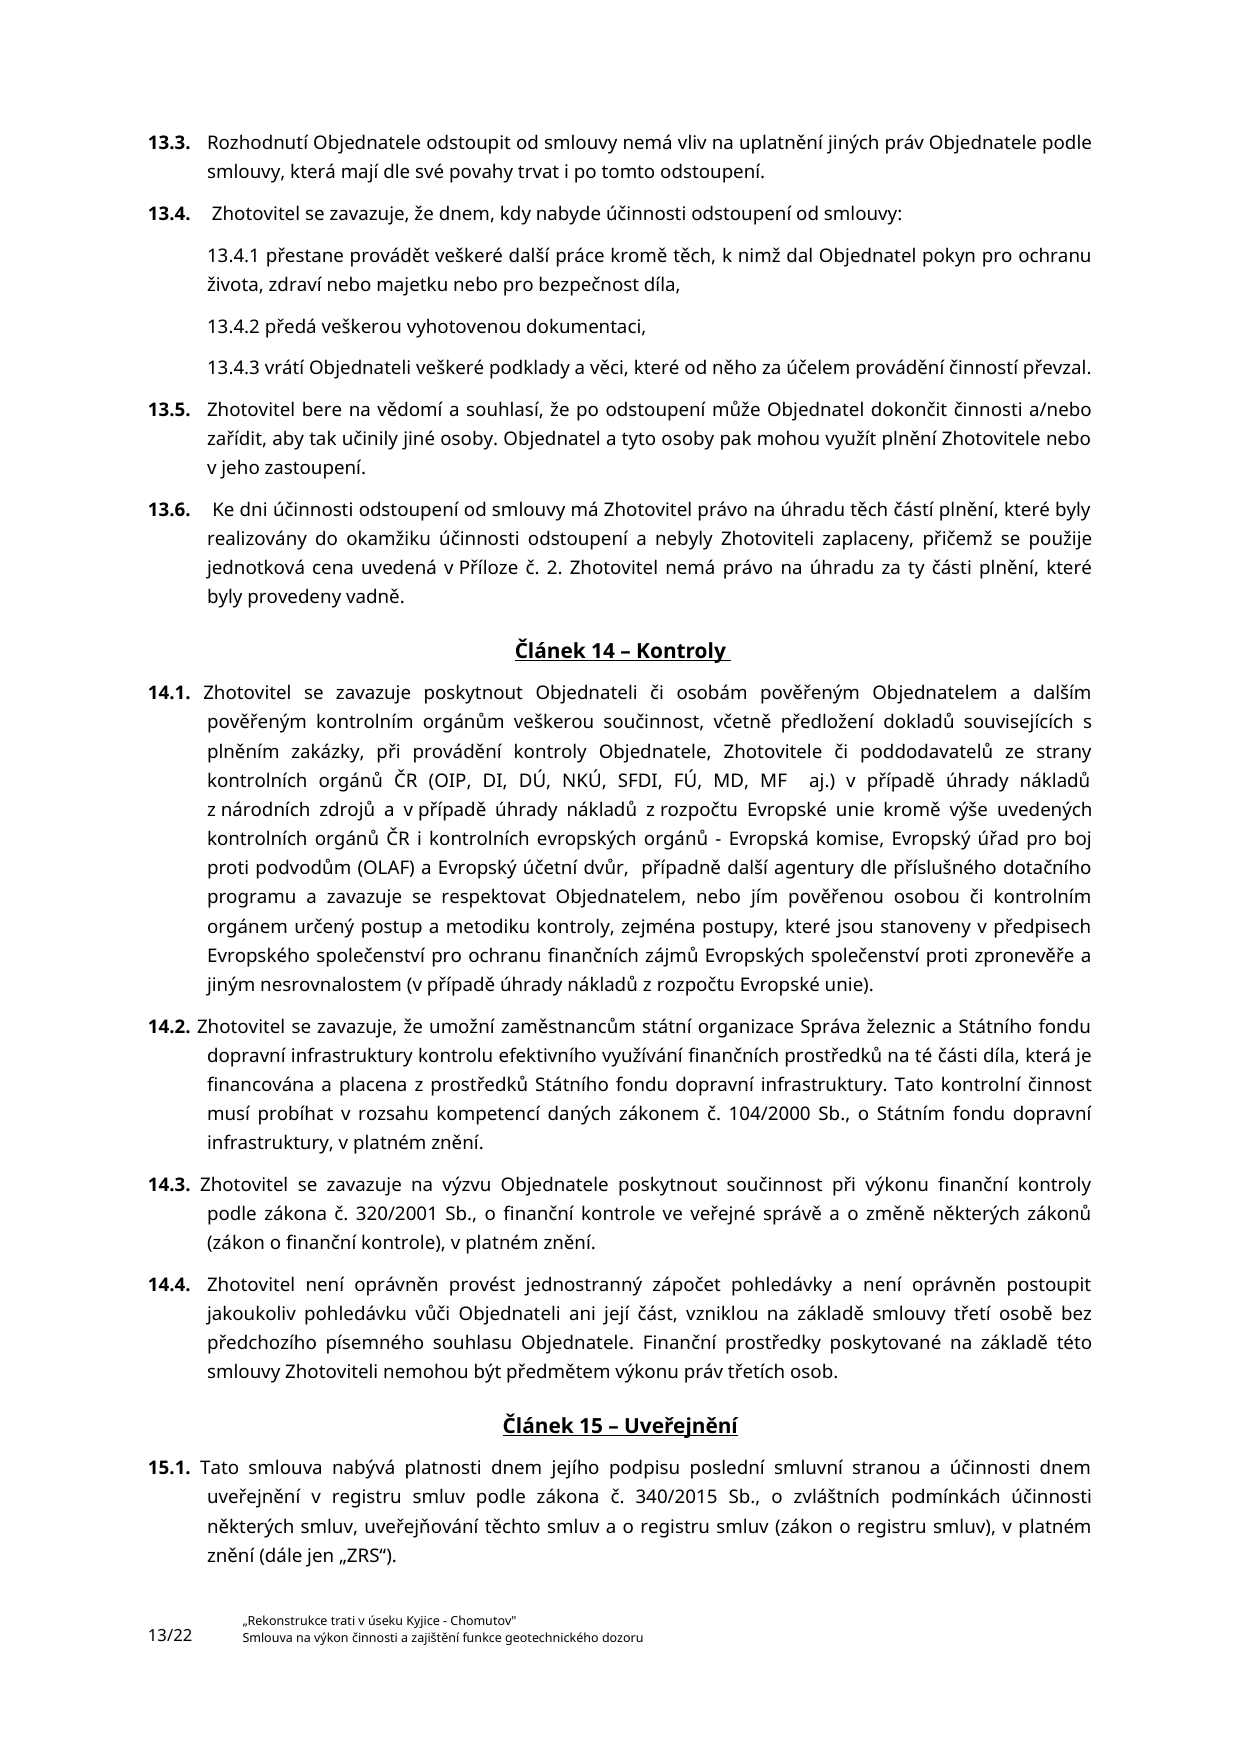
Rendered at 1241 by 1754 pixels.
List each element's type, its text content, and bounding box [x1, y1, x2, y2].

text 13.4.3 vrátí Objednateli veškeré podklady a věci, které od něho za účelem provádění činností převzal. [207, 351, 1092, 381]
text 14.3. Zhotovitel se zavazuje na výzvu Objednatele poskytnout součinnost při výkonu finanční kontroly podle zákona č. 320/2001 Sb., o finanční kontrole ve veřejné správě a o změně některých zákonů (zákon o finanční kontrole), v platném znění. [148, 1168, 1092, 1256]
text 14.4. Zhotovitel není oprávněn provést jednostranný zápočet pohledávky a není oprávněn postoupit jakoukoliv pohledávku vůči Objednateli ani její část, vzniklou na základě smlouvy třetí osobě bez předchozího písemného souhlasu Objednatele. Finanční prostředky poskytované na základě této smlouvy Zhotoviteli nemohou být předmětem výkonu práv třetích osob. [148, 1268, 1092, 1385]
text 13.3. Rozhodnutí Objednatele odstoupit od smlouvy nemá vliv na uplatnění jiných práv Objednatele podle smlouvy, která mají dle své povahy trvat i po tomto odstoupení. [148, 126, 1092, 185]
subtitle Článek 15 – Uveřejnění [148, 1410, 1092, 1439]
text 13.4.2 předá veškerou vyhotovenou dokumentaci, [207, 310, 1092, 339]
text 14.1. Zhotovitel se zavazuje poskytnout Objednateli či osobám pověřeným Objednatelem a dalším pověřeným kontrolním orgánům veškerou součinnost, včetně předložení dokladů souvisejících s plněním zakázky, při provádění kontroly Objednatele, Zhotovitele či poddodavatelů ze strany kontrolních orgánů ČR (OIP, DI, DÚ, NKÚ, SFDI, FÚ, MD, MF aj.) v případě úhrady nákladů z národních zdrojů a v případě úhrady nákladů z rozpočtu Evropské unie kromě výše uvedených kontrolních orgánů ČR i kontrolních evropských orgánů - Evropská komise, Evropský úřad pro boj proti podvodům (OLAF) a Evropský účetní dvůr, případně další agentury dle příslušného dotačního programu a zavazuje se respektovat Objednatelem, nebo jím pověřenou osobou či kontrolním orgánem určený postup a metodiku kontroly, zejména postupy, které jsou stanoveny v předpisech Evropského společenství pro ochranu finančních zájmů Evropských společenství proti zpronevěře a jiným nesrovnalostem (v případě úhrady nákladů z rozpočtu Evropské unie). [148, 676, 1092, 997]
text 13.5. Zhotovitel bere na vědomí a souhlasí, že po odstoupení může Objednatel dokončit činnosti a/nebo zařídit, aby tak učinily jiné osoby. Objednatel a tyto osoby pak mohou využít plnění Zhotovitele nebo v jeho zastoupení. [148, 393, 1092, 481]
text 14.2. Zhotovitel se zavazuje, že umožní zaměstnancům státní organizace Správa železnic a Státního fondu dopravní infrastruktury kontrolu efektivního využívání finančních prostředků na té části díla, která je financována a placena z prostředků Státního fondu dopravní infrastruktury. Tato kontrolní činnost musí probíhat v rozsahu kompetencí daných zákonem č. 104/2000 Sb., o Státním fondu dopravní infrastruktury, v platném znění. [148, 1010, 1092, 1156]
text 15.1. Tato smlouva nabývá platnosti dnem jejího podpisu poslední smluvní stranou a účinnosti dnem uveřejnění v registru smluv podle zákona č. 340/2015 Sb., o zvláštních podmínkách účinnosti některých smluv, uveřejňování těchto smluv a o registru smluv (zákon o registru smluv), v platném znění (dále jen „ZRS“). [148, 1451, 1092, 1568]
text 13.6. Ke dni účinnosti odstoupení od smlouvy má Zhotovitel právo na úhradu těch částí plnění, které byly realizovány do okamžiku účinnosti odstoupení a nebyly Zhotoviteli zaplaceny, přičemž se použije jednotková cena uvedená v Příloze č. 2. Zhotovitel nemá právo na úhradu za ty části plnění, které byly provedeny vadně. [148, 493, 1092, 610]
text 13.4. Zhotovitel se zavazuje, že dnem, kdy nabyde účinnosti odstoupení od smlouvy: [148, 197, 1092, 226]
text 13.4.1 přestane provádět veškeré další práce kromě těch, k nimž dal Objednatel pokyn pro ochranu života, zdraví nebo majetku nebo pro bezpečnost díla, [207, 239, 1092, 297]
subtitle Článek 14 – Kontroly [148, 635, 1092, 664]
